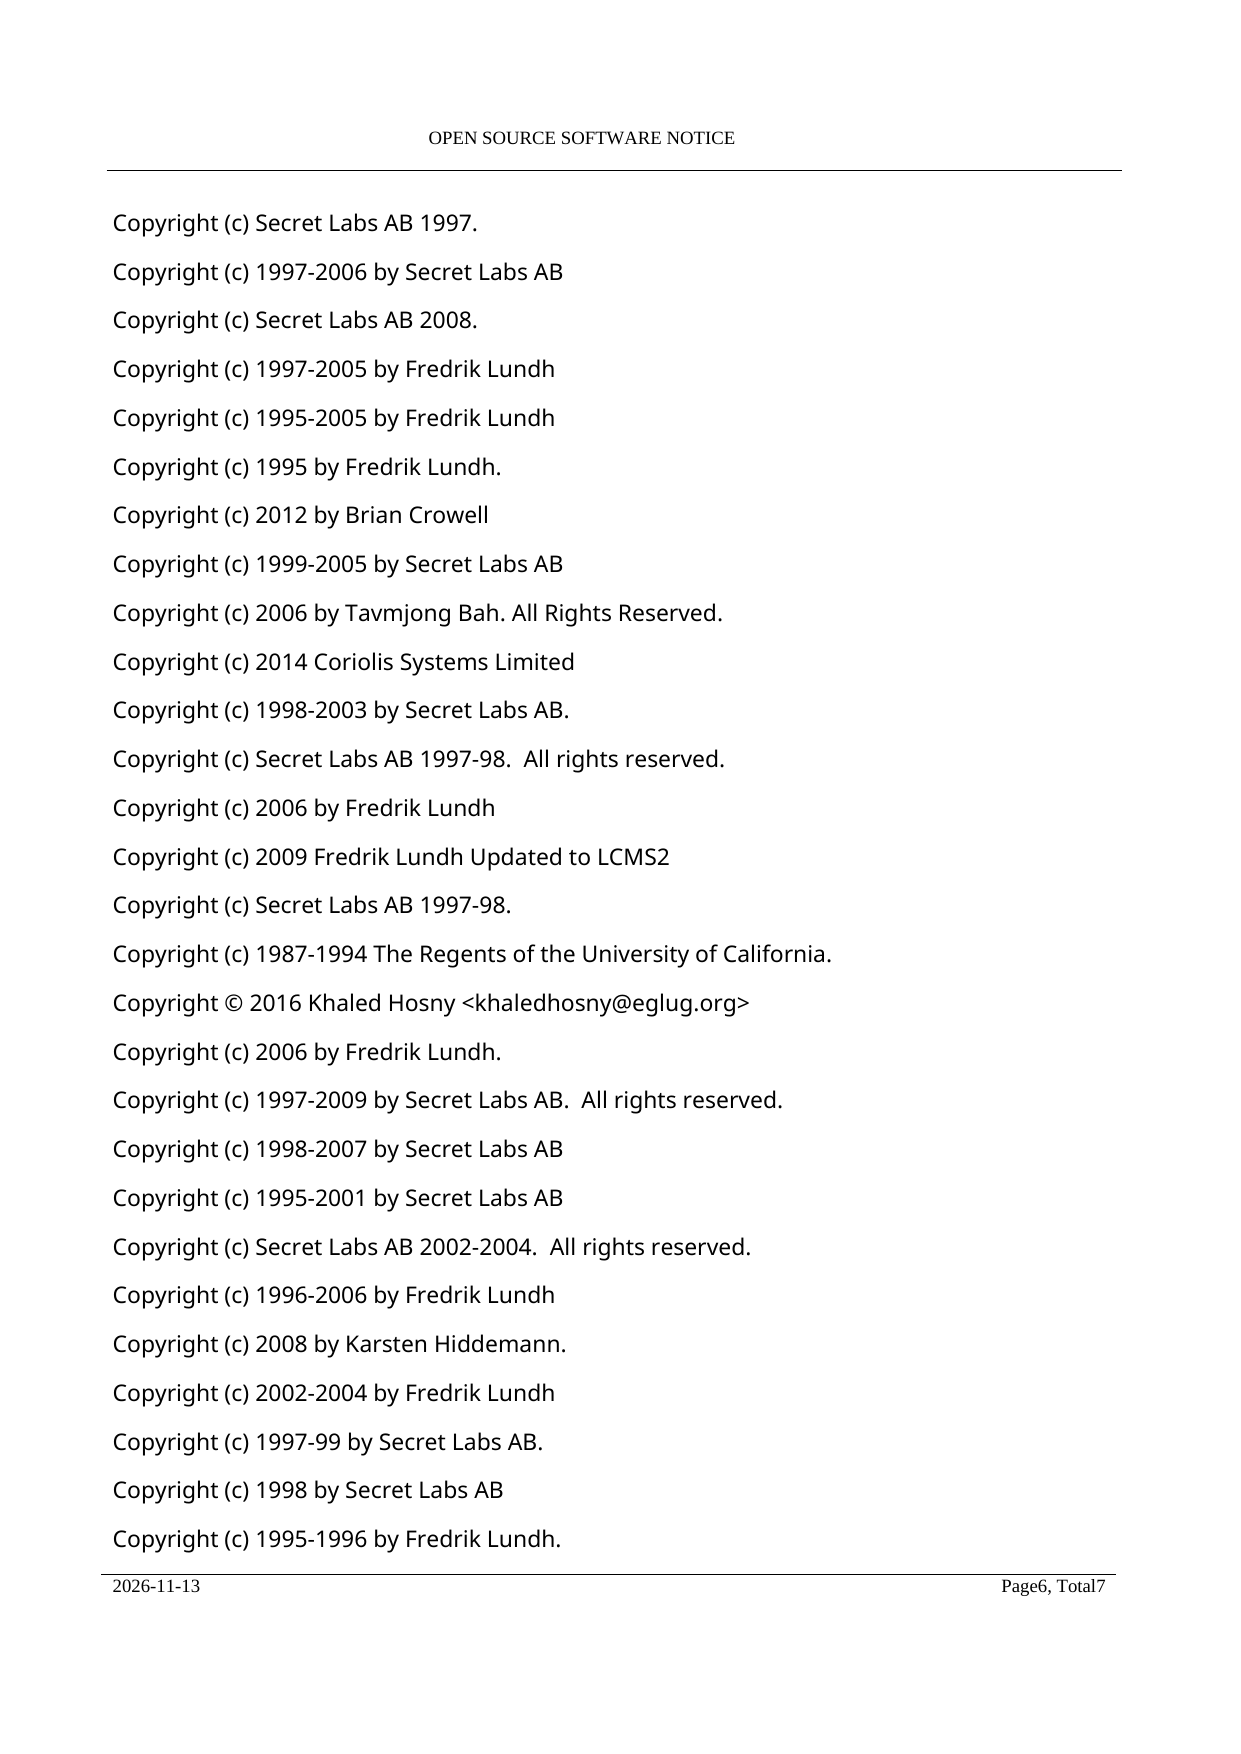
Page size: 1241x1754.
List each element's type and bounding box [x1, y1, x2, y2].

text [112, 206, 1128, 1555]
